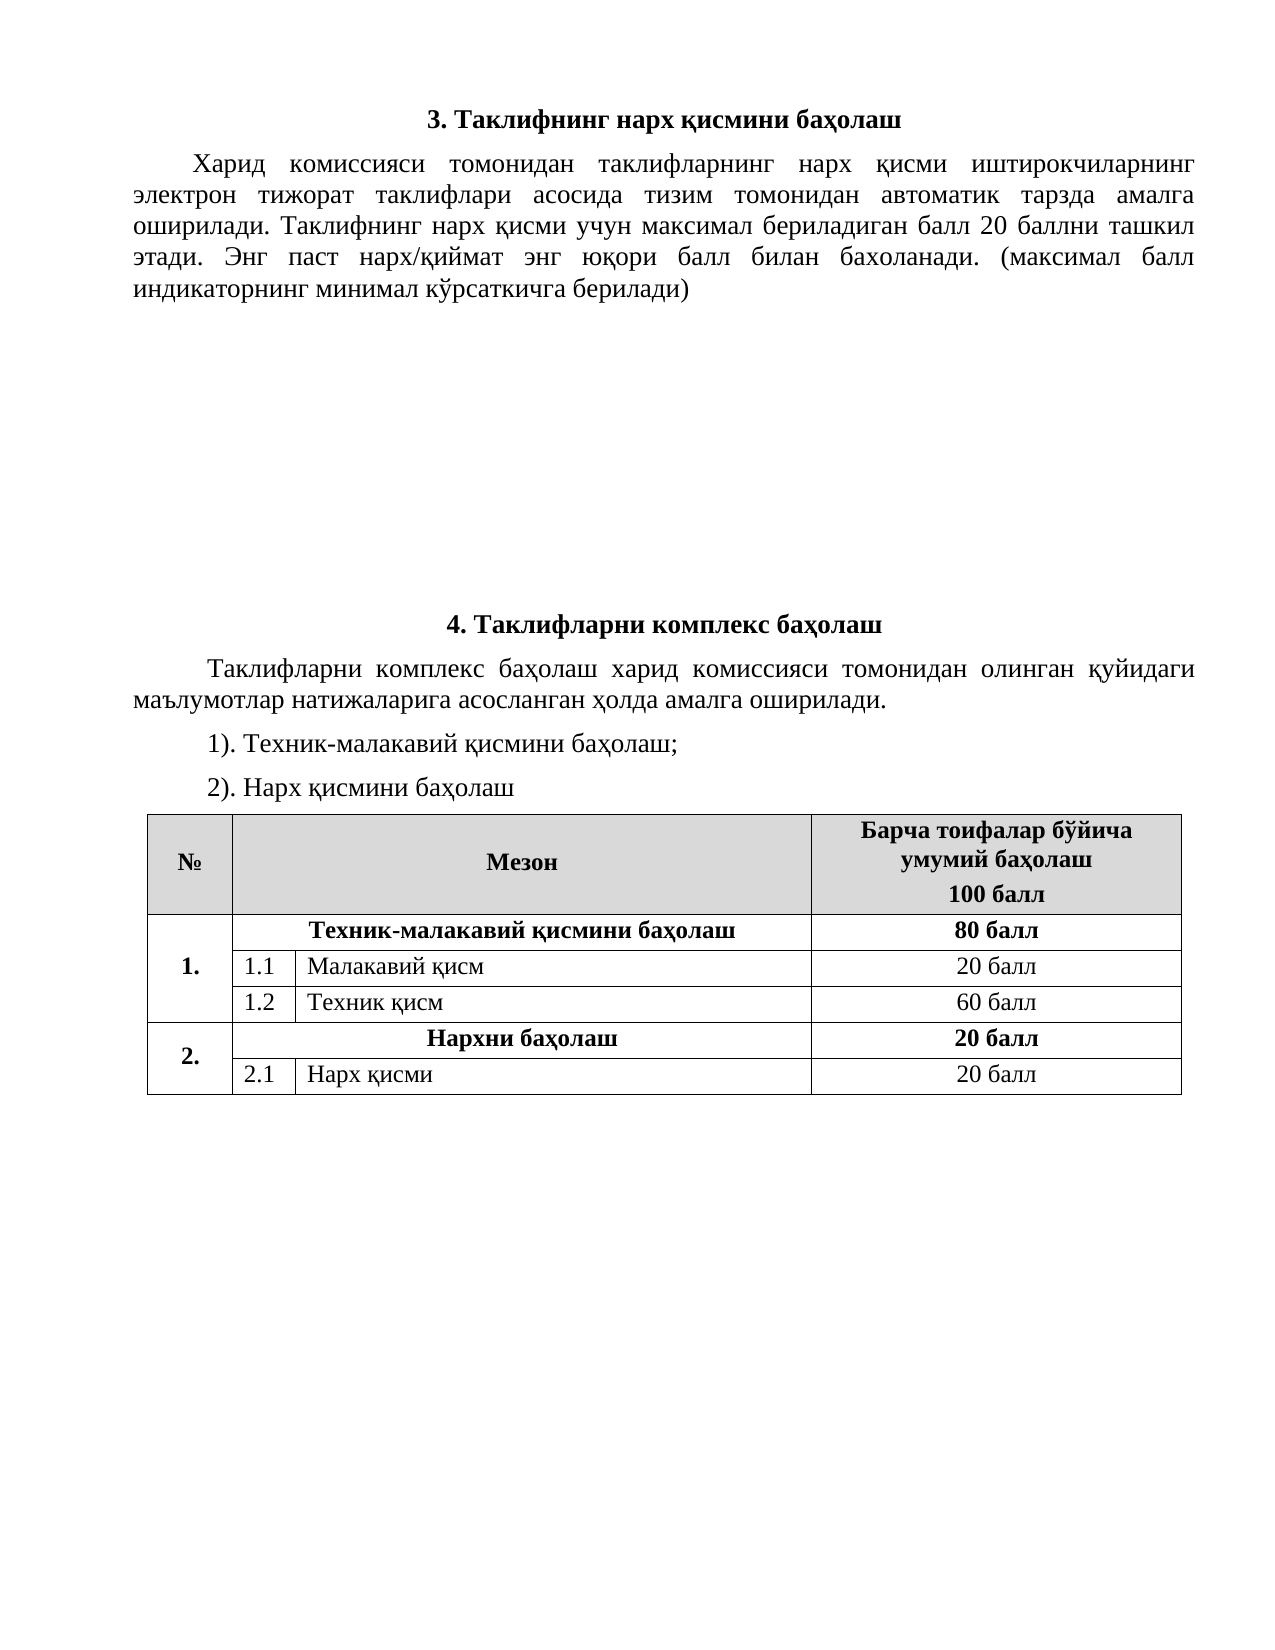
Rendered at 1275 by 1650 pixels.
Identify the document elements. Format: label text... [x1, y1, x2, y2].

table_cell 1.2 [233, 987, 295, 1022]
table_cell Техник қисм [296, 987, 811, 1022]
table_header № [148, 815, 232, 914]
table_cell 1. [148, 915, 232, 1022]
table_cell 1.1 [233, 951, 295, 986]
table_cell 2. [148, 1023, 232, 1094]
text 3. Таклифнинг нарх қисмини баҳолаш [133, 103, 1196, 134]
table_cell Техник-малакавий қисмини баҳолаш [233, 915, 811, 950]
table_cell 60 балл [812, 987, 1181, 1022]
table_cell Малакавий қисм [296, 951, 811, 986]
text Харид комиссияси томонидан таклифларнинг нарх қисми иштирокчиларнинг электрон тижорат таклифлари асосида тизим томонидан автоматик тарзда амалга оширилади. Таклифнинг нарх қисми учун максимал бериладиган балл 20 баллни ташкил этади. Энг паст нарх/қиймат энг юқори балл билан бахоланади. (максимал балл индикаторнинг минимал кўрсаткичга берилади) [133, 147, 1196, 303]
table_cell Нархни баҳолаш [233, 1023, 811, 1058]
table_cell 2.1 [233, 1059, 295, 1094]
table_cell 20 балл [812, 1023, 1181, 1058]
table_cell 80 балл [812, 915, 1181, 950]
text 4. Таклифларни комплекс баҳолаш [133, 608, 1196, 640]
text 2). Нарх қисмини баҳолаш [133, 771, 1196, 802]
text 1). Техник-малакавий қисмини баҳолаш; [133, 727, 1196, 758]
table_cell 20 балл [812, 951, 1181, 986]
table_cell Нарх қисми [296, 1059, 811, 1094]
table_header Мезон [233, 815, 811, 914]
table_cell 20 балл [812, 1059, 1181, 1094]
text Таклифларни комплекс баҳолаш харид комиссияси томонидан олинган қуйидаги маълумотлар натижаларига асосланган ҳолда амалга оширилади. [133, 652, 1196, 714]
table_header Барча тоифалар бўйича умумий баҳолаш 100 балл [812, 815, 1181, 914]
